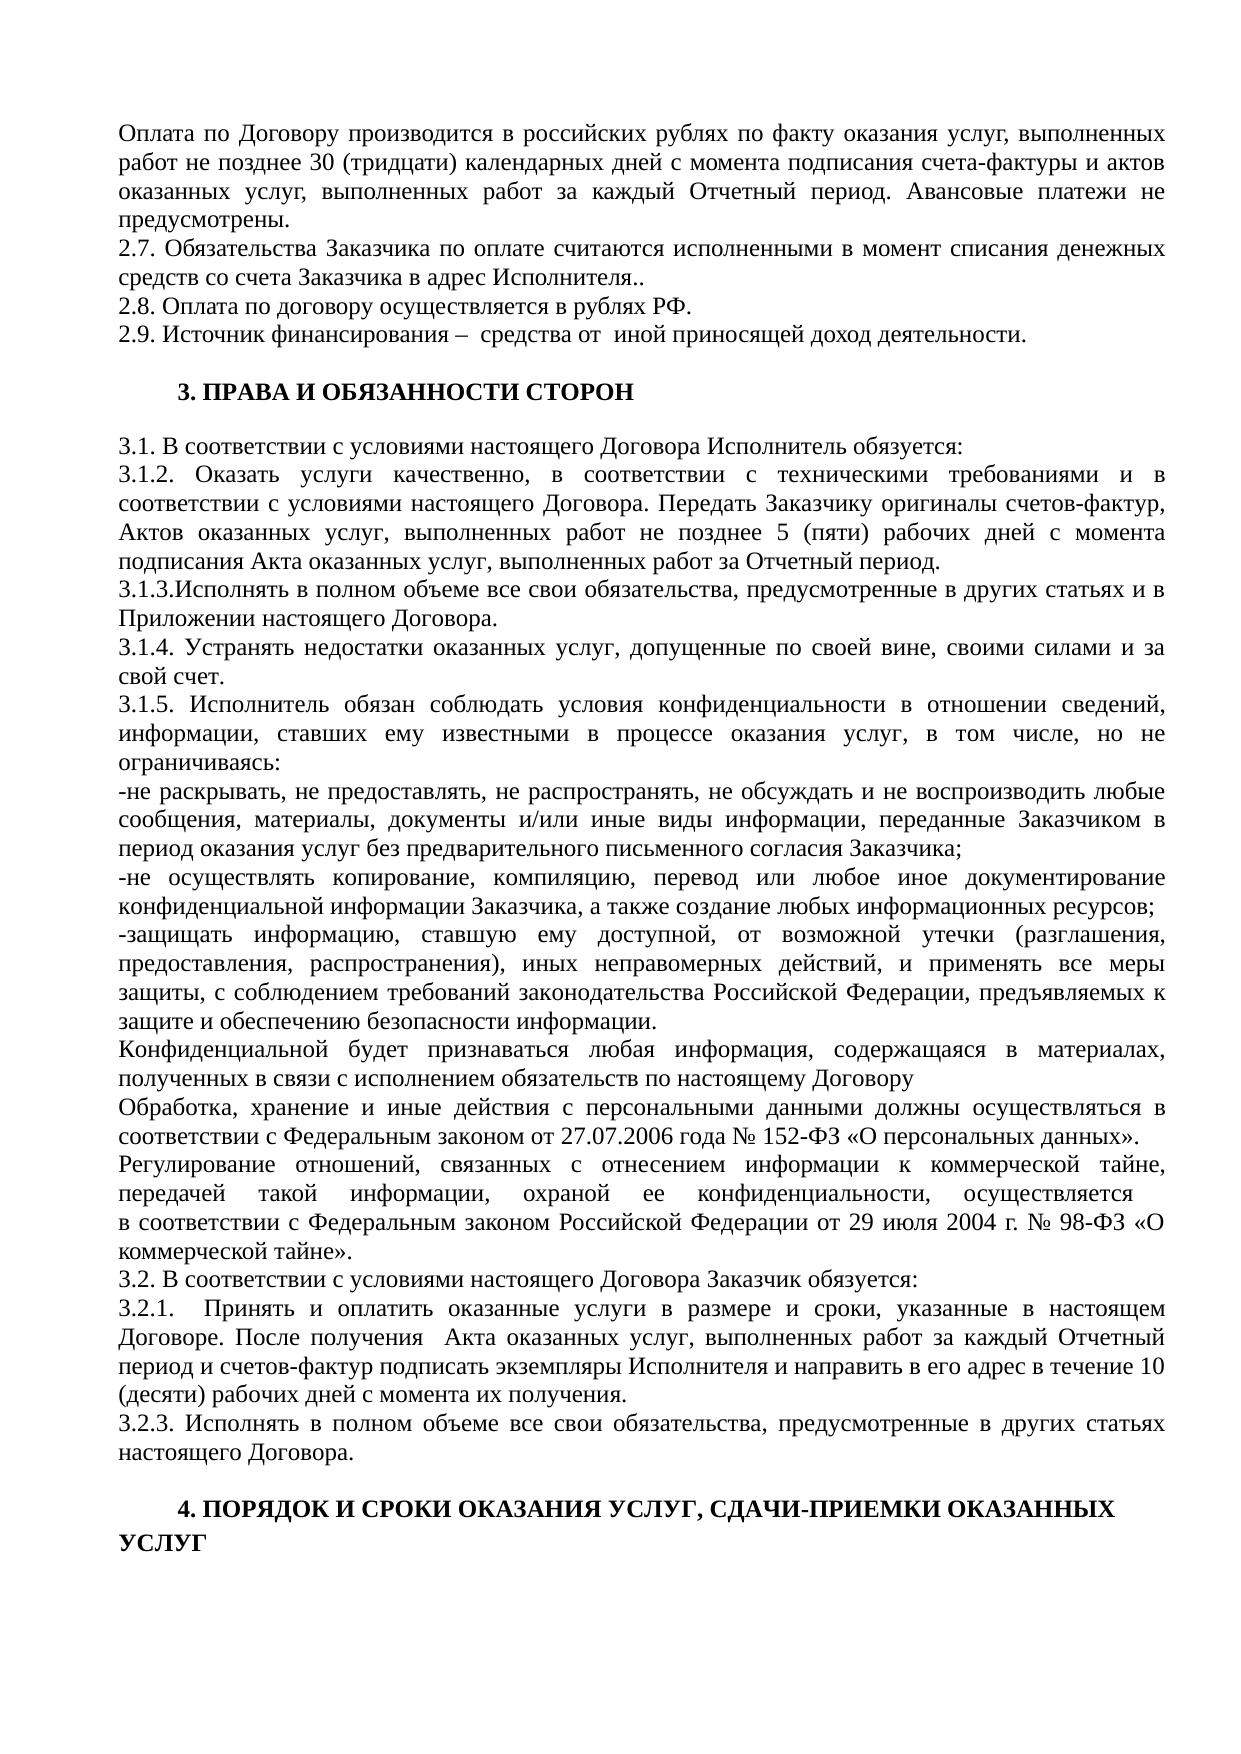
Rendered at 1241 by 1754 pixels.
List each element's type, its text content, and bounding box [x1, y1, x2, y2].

text Обработка, хранение и иные действия с персональными данными должны осуществляться в соответствии с Федеральным законом от 27.07.2006 года № 152-ФЗ «О персональных данных». [118, 1092, 1167, 1149]
text Оплата по Договору производится в российских рублях по факту оказания услуг, выполненных работ не позднее 30 (тридцати) календарных дней с момента подписания счета-фактуры и актов оказанных услуг, выполненных работ за каждый Отчетный период. Авансовые платежи не предусмотрены. [118, 118, 1167, 233]
text 2.8. Оплата по договору осуществляется в рублях РФ. [118, 291, 1167, 319]
text -не раскрывать, не предоставлять, не распространять, не обсуждать и не воспроизводить любые сообщения, материалы, документы и/или иные виды информации, переданные Заказчиком в период оказания услуг без предварительного письменного согласия Заказчика; [118, 776, 1167, 862]
text 3. ПРАВА И ОБЯЗАННОСТИ СТОРОН [118, 377, 1167, 406]
text 3.2. В соответствии с условиями настоящего Договора Заказчик обязуется: [118, 1264, 1167, 1293]
text 3.2.3. Исполнять в полном объеме все свои обязательства, предусмотренные в других статьях настоящего Договора. [118, 1408, 1167, 1466]
text 3.1.4. Устранять недостатки оказанных услуг, допущенные по своей вине, своими силами и за свой счет. [118, 632, 1167, 689]
text 4. ПОРЯДОК И СРОКИ ОКАЗАНИЯ УСЛУГ, СДАЧИ-ПРИЕМКИ ОКАЗАННЫХ УСЛУГ [118, 1494, 1167, 1556]
text 3.1.2. Оказать услуги качественно, в соответствии с техническими требованиями и в соответствии с условиями настоящего Договора. Передать Заказчику оригиналы счетов-фактур, Актов оказанных услуг, выполненных работ не позднее 5 (пяти) рабочих дней с момента подписания Акта оказанных услуг, выполненных работ за Отчетный период. [118, 459, 1167, 574]
text 2.7. Обязательства Заказчика по оплате считаются исполненными в момент списания денежных средств со счета Заказчика в адрес Исполнителя.. [118, 233, 1167, 291]
text 2.9. Источник финансирования – средства от иной приносящей доход деятельности. [118, 319, 1167, 348]
text -не осуществлять копирование, компиляцию, перевод или любое иное документирование конфиденциальной информации Заказчика, а также создание любых информационных ресурсов; [118, 862, 1167, 919]
text 3.1.5. Исполнитель обязан соблюдать условия конфиденциальности в отношении сведений, информации, ставших ему известными в процессе оказания услуг, в том числе, но не ограничиваясь: [118, 689, 1167, 776]
text 3.1.3.Исполнять в полном объеме все свои обязательства, предусмотренные в других статьях и в Приложении настоящего Договора. [118, 574, 1167, 632]
text Регулирование отношений, связанных с отнесением информации к коммерческой тайне, передачей такой информации, охраной ее конфиденциальности, осуществляется в соответствии с Федеральным законом Российской Федерации от 29 июля . № 98-ФЗ «О коммерческой тайне». [118, 1149, 1167, 1264]
text -защищать информацию, ставшую ему доступной, от возможной утечки (разглашения, предоставления, распространения), иных неправомерных действий, и применять все меры защиты, с соблюдением требований законодательства Российской Федерации, предъявляемых к защите и обеспечению безопасности информации. [118, 919, 1167, 1034]
text 3.2.1. Принять и оплатить оказанные услуги в размере и сроки, указанные в настоящем Договоре. После получения Акта оказанных услуг, выполненных работ за каждый Отчетный период и счетов-фактур подписать экземпляры Исполнителя и направить в его адрес в течение 10 (десяти) рабочих дней с момента их получения. [118, 1293, 1167, 1408]
text 3.1. В соответствии с условиями настоящего Договора Исполнитель обязуется: [118, 431, 1167, 459]
text Конфиденциальной будет признаваться любая информация, содержащаяся в материалах, полученных в связи с исполнением обязательств по настоящему Договору [118, 1034, 1167, 1092]
